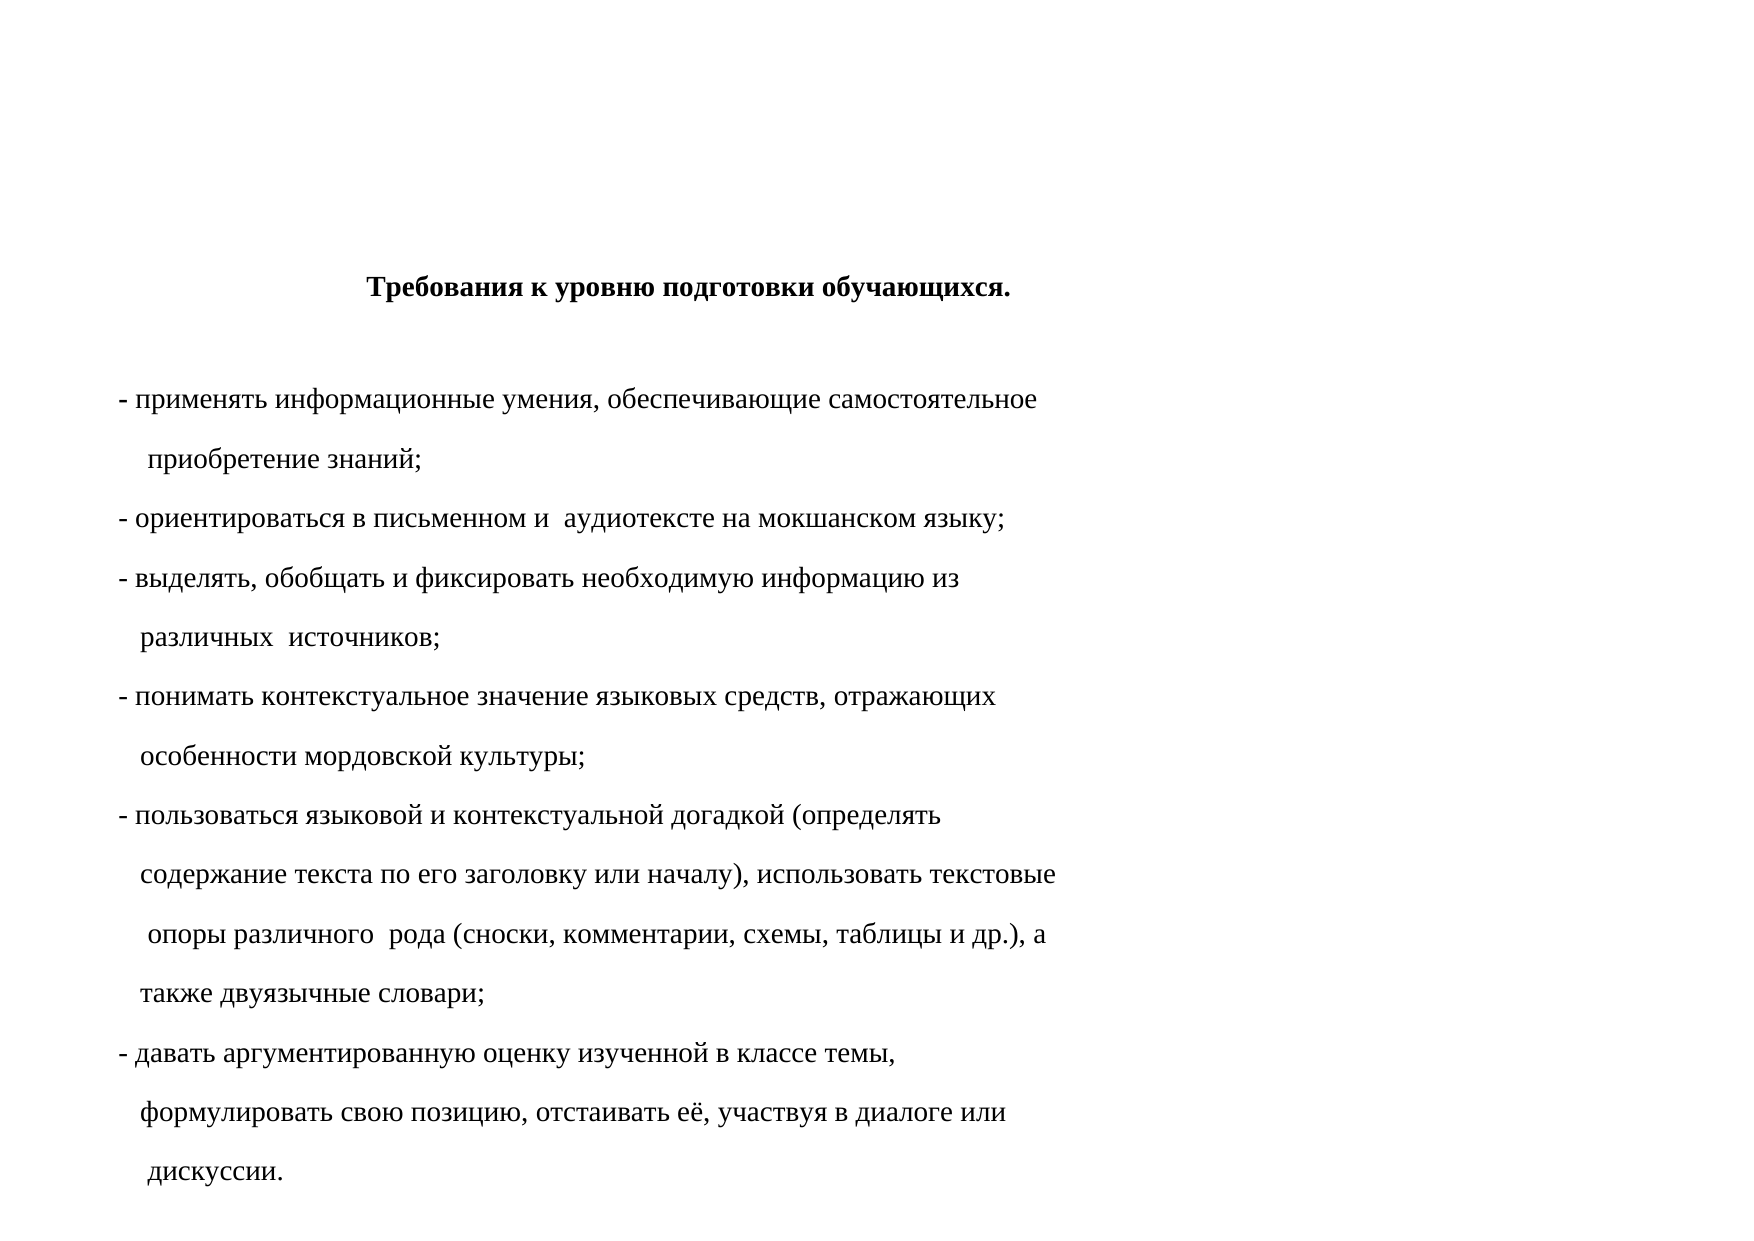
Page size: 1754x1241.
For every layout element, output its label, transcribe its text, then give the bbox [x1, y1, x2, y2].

text - выделять, обобщать и фиксировать необходимую информацию из [118, 560, 1636, 593]
text - ориентироваться в письменном и аудиотексте на мокшанском языку; [118, 500, 1636, 534]
text также двуязычные словари; [118, 975, 1636, 1009]
text - применять информационные умения, обеспечивающие самостоятельное [118, 382, 1636, 415]
text - пользоваться языковой и контекстуальной догадкой (определять [118, 797, 1636, 831]
text опоры различного рода (сноски, комментарии, схемы, таблицы и др.), а [118, 916, 1636, 949]
text формулировать свою позицию, отстаивать её, участвуя в диалоге или [118, 1094, 1636, 1128]
text содержание текста по его заголовку или началу), использовать текстовые [118, 857, 1636, 890]
text Требования к уровню подготовки обучающихся. [118, 269, 1636, 303]
text - давать аргументированную оценку изученной в классе темы, [118, 1035, 1636, 1068]
text различных источников; [118, 619, 1636, 653]
text - понимать контекстуальное значение языковых средств, отражающих [118, 678, 1636, 712]
text приобретение знаний; [118, 441, 1636, 474]
text особенности мордовской культуры; [118, 738, 1636, 771]
text дискуссии. [118, 1153, 1636, 1187]
